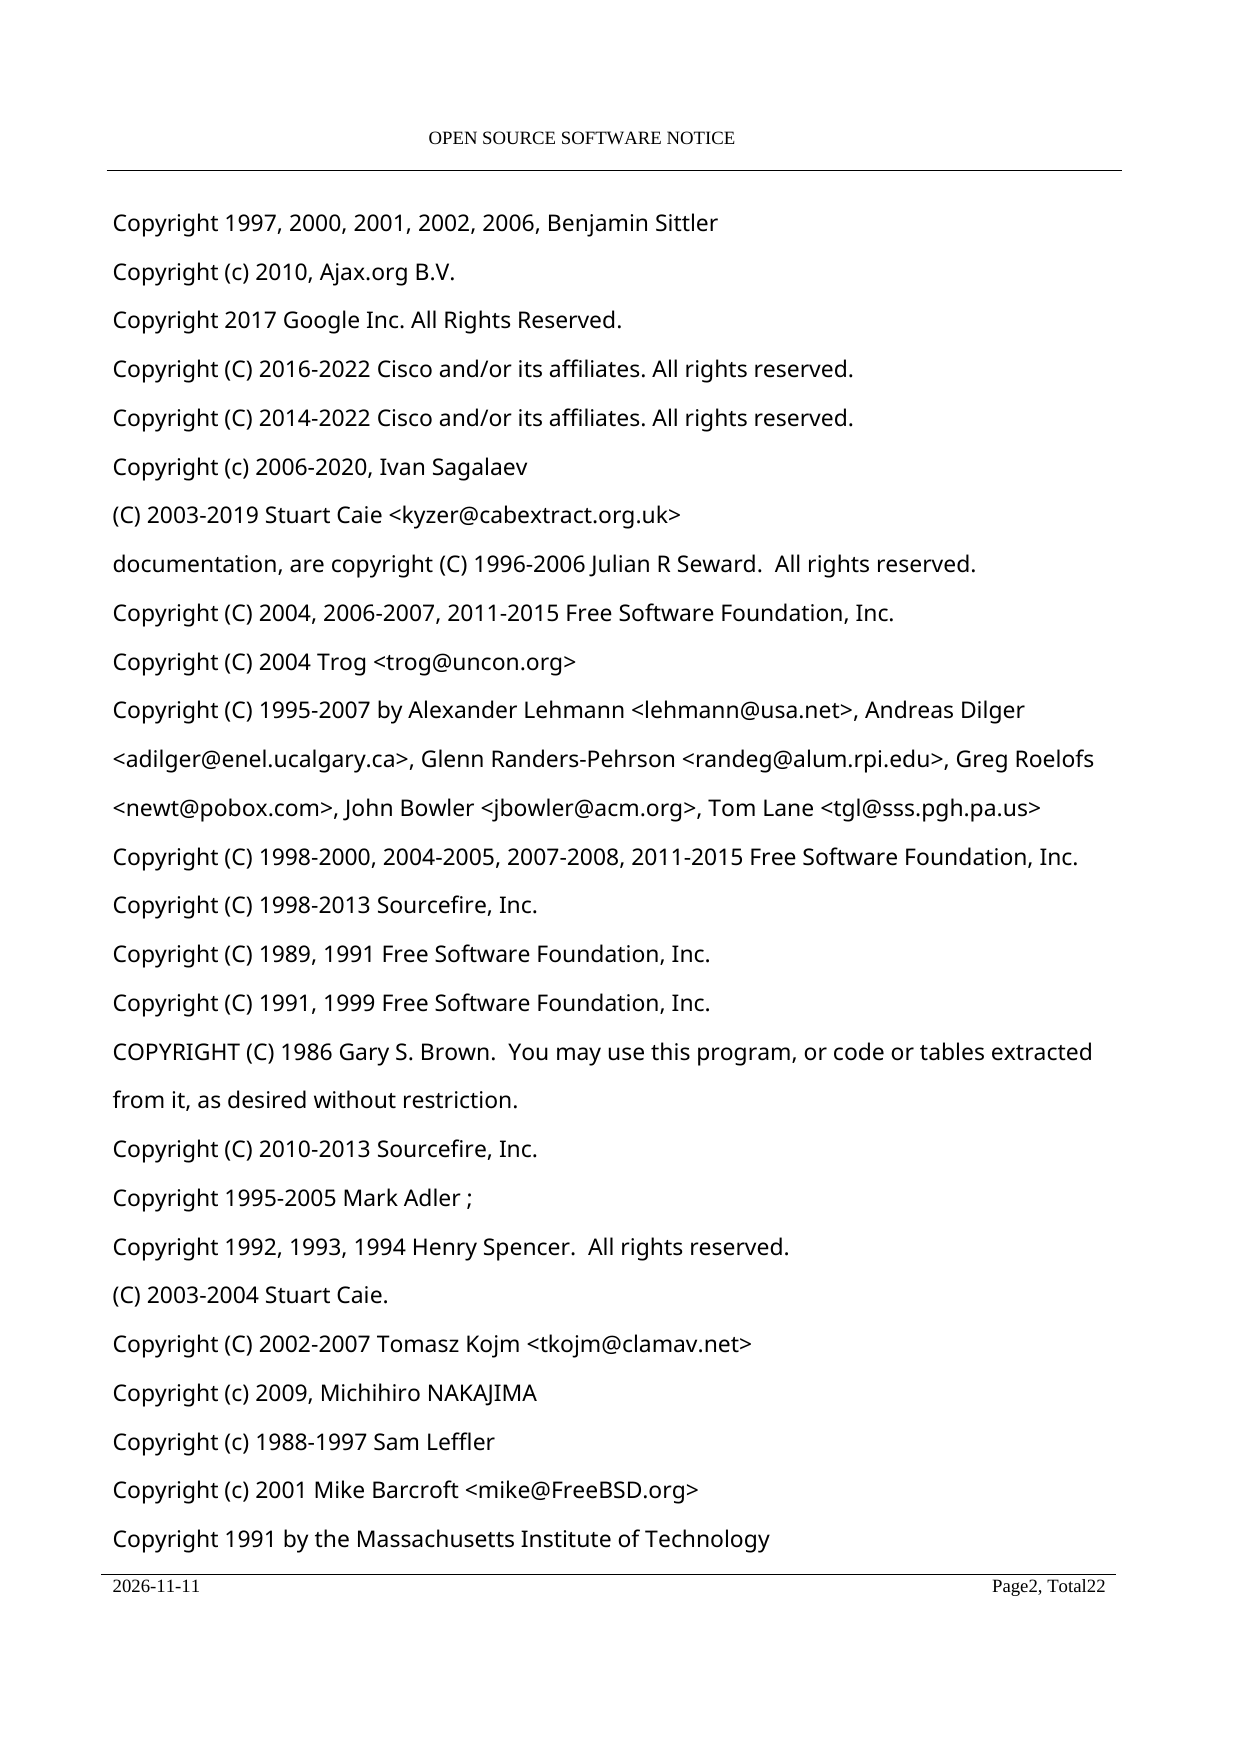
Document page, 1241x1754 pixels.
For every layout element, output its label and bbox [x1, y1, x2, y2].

text [112, 206, 1128, 1555]
